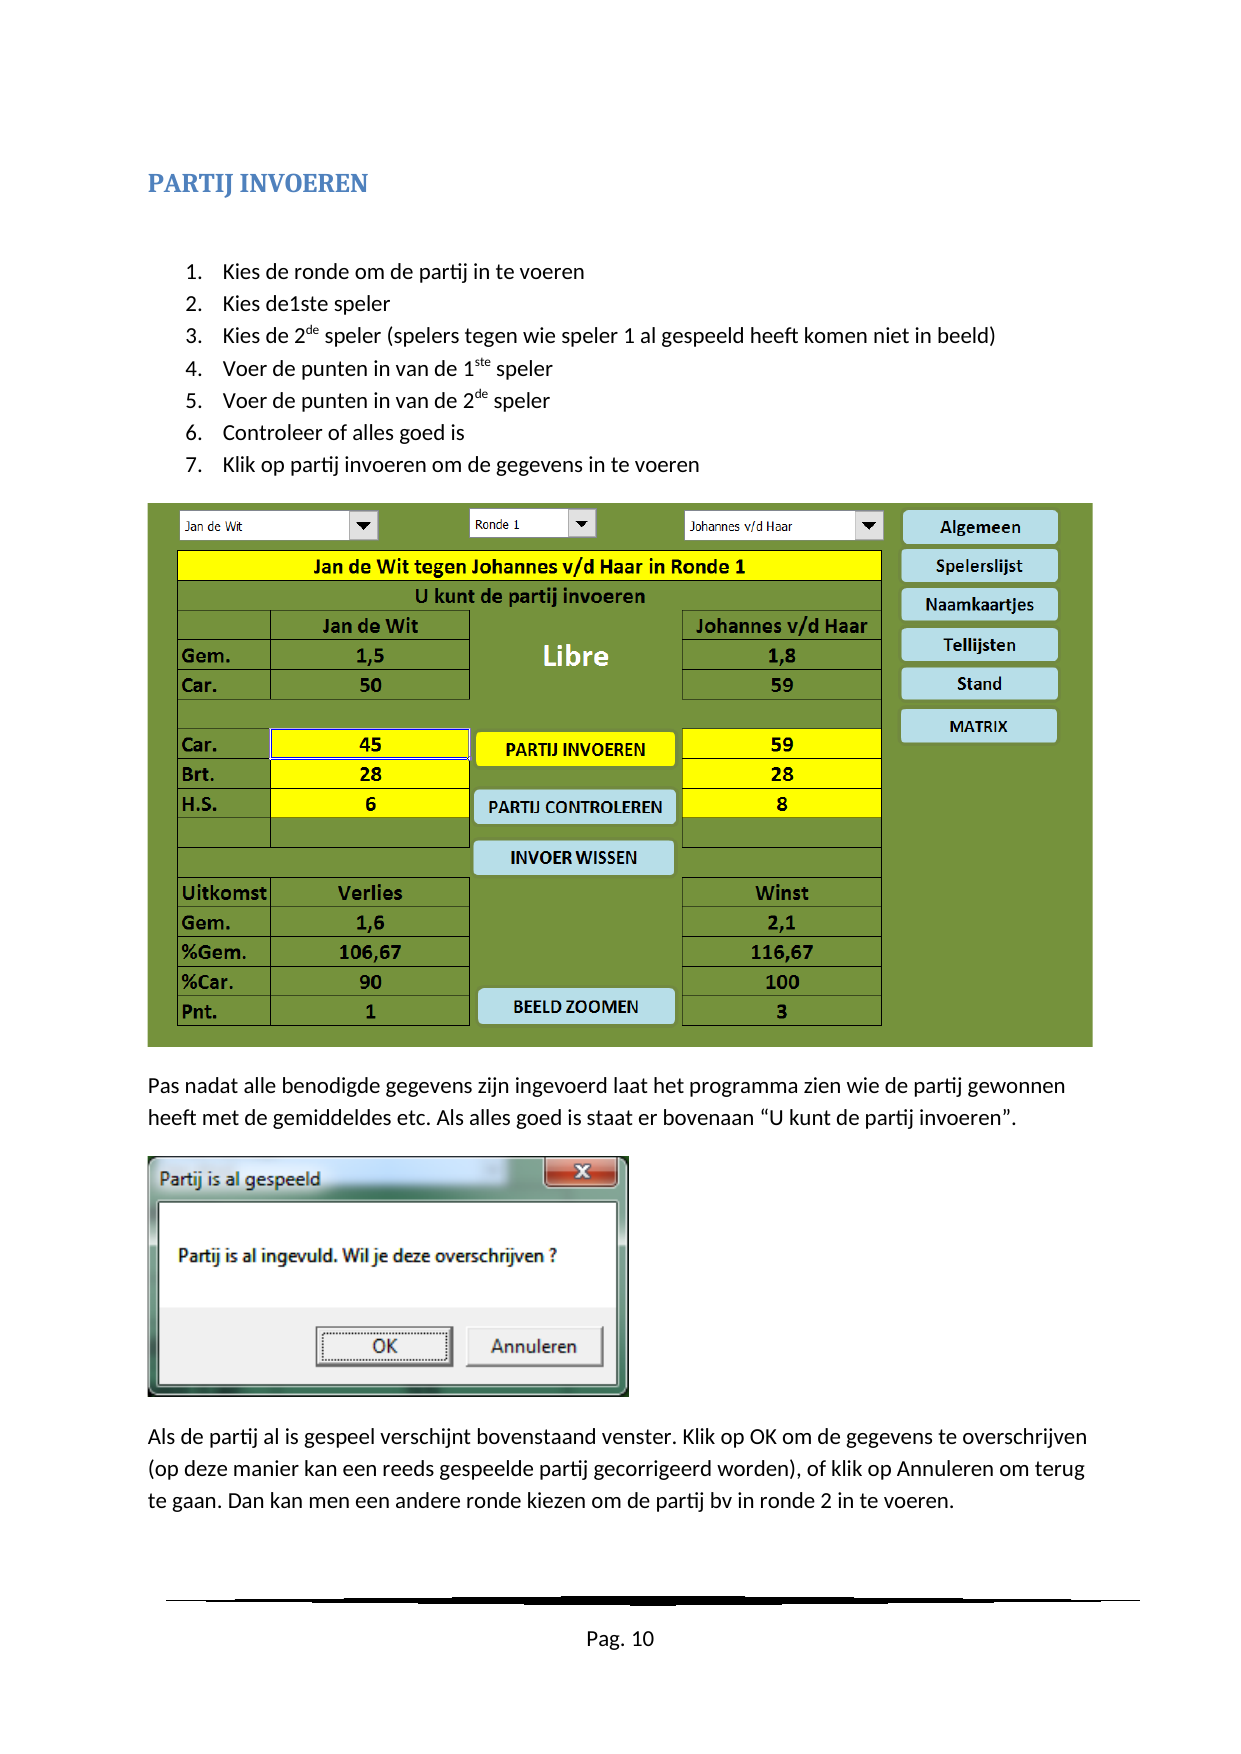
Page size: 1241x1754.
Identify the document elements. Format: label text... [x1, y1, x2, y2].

list Controleer of alles goed is [185, 418, 1093, 446]
picture [147, 503, 1093, 1047]
text Pas nadat alle benodigde gegevens zijn ingevoerd laat het programma zien wie de partij gewonnen heeft met de gemiddeldes etc. Als alles goed is staat er bovenaan “U kunt de partij invoeren”. [148, 1071, 1093, 1131]
list Klik op partij invoeren om de gegevens in te voeren [185, 450, 1093, 478]
list Kies de ronde om de partij in te voeren [185, 257, 1093, 285]
subtitle PARTIJ INVOEREN [148, 168, 1093, 199]
list Kies de 2de speler (spelers tegen wie speler 1 al gespeeld heeft komen niet in beeld) [185, 322, 1093, 349]
text Als de partij al is gespeel verschijnt bovenstaand venster. Klik op OK om de gegevens te overschrijven (op deze manier kan een reeds gespeelde partij gecorrigeerd worden), of klik op Annuleren om terug te gaan. Dan kan men een andere ronde kiezen om de partij bv in ronde 2 in te voeren. [148, 1422, 1093, 1514]
picture [147, 1156, 629, 1397]
list Voer de punten in van de 2de speler [185, 386, 1093, 414]
list Voer de punten in van de 1ste speler [185, 354, 1093, 382]
list Kies de1ste speler [185, 289, 1093, 317]
